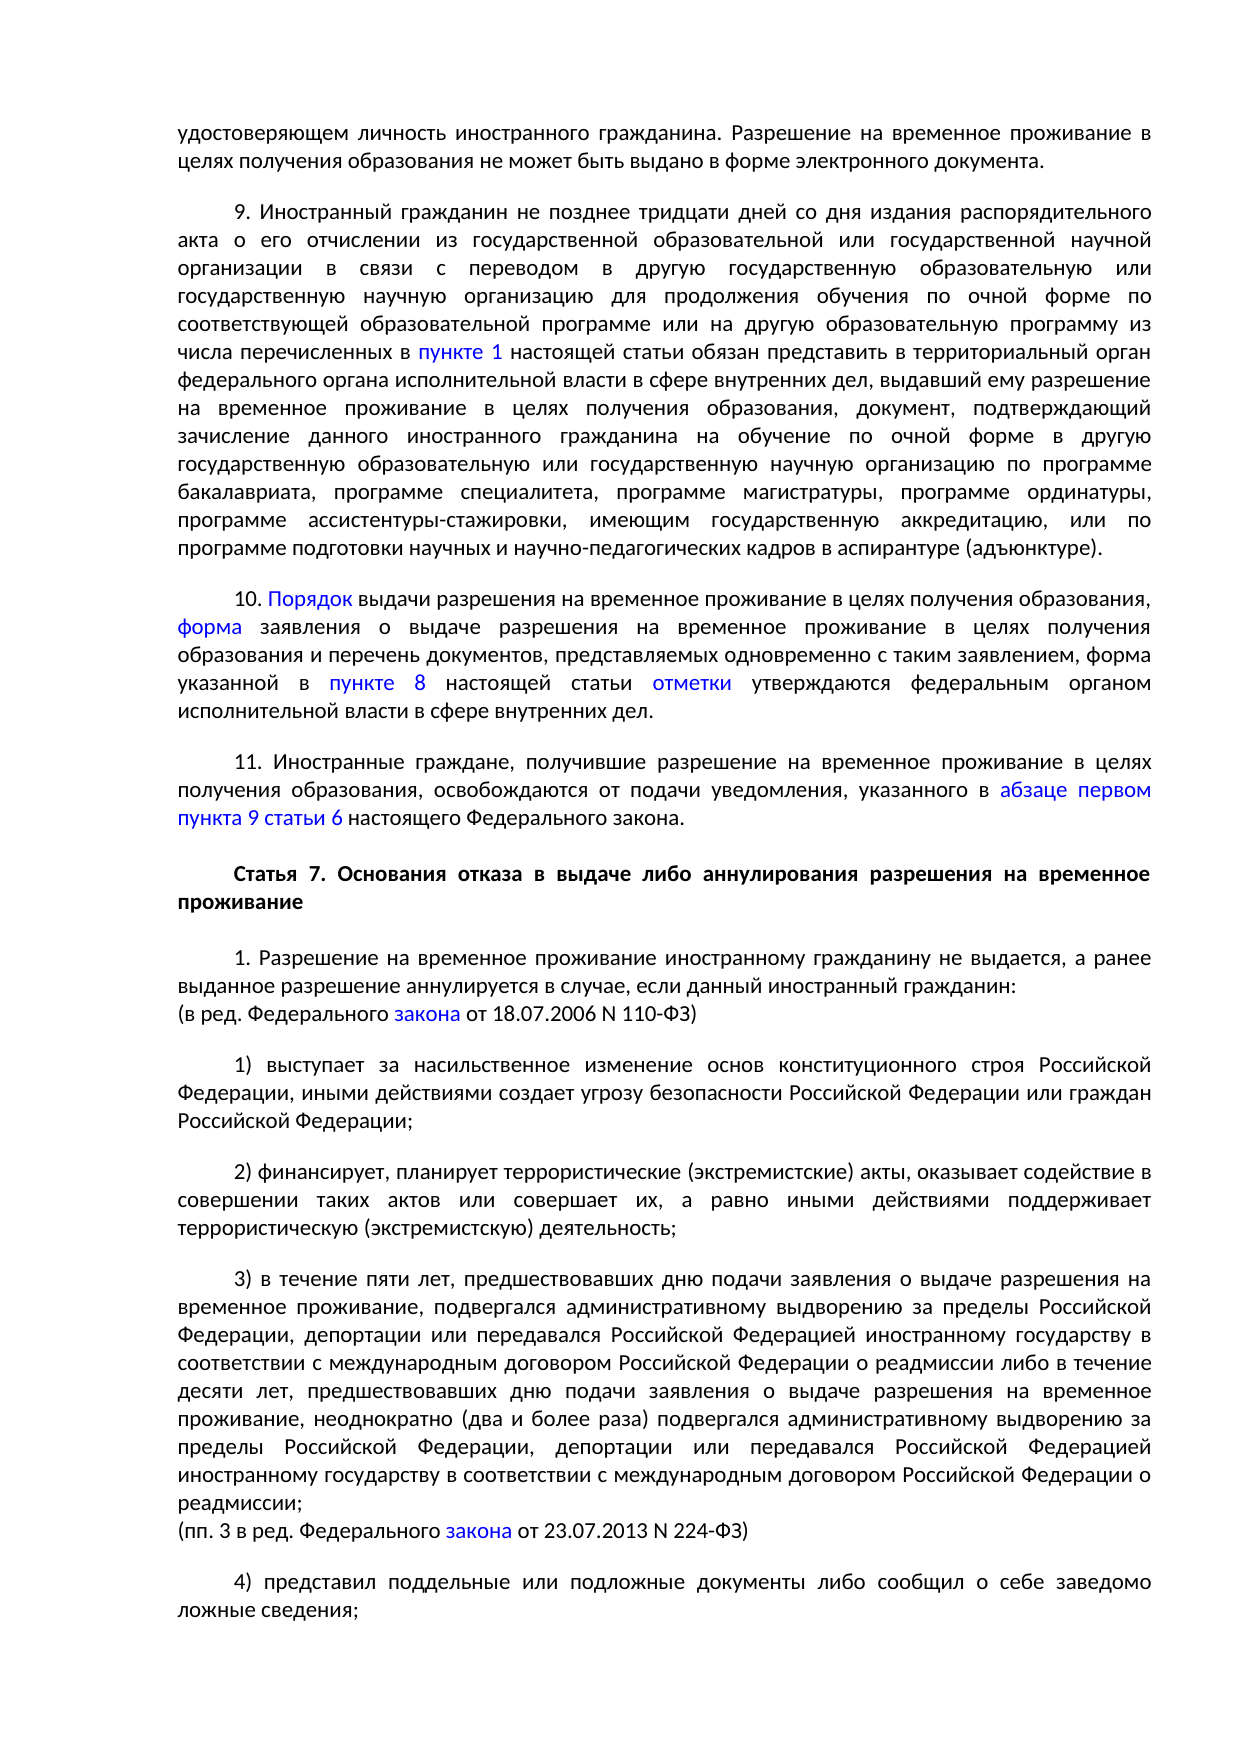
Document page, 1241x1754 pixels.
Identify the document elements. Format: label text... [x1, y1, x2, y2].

text 1. Разрешение на временное проживание иностранному гражданину не выдается, а ранее выданное разрешение аннулируется в случае, если данный иностранный гражданин: [177, 943, 1152, 999]
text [177, 118, 1152, 174]
text 11. Иностранные граждане, получившие разрешение на временное проживание в целях получения образования, освобождаются от подачи уведомления, указанного в абзаце первом пункта 9 статьи 6 настоящего Федерального закона. [177, 747, 1152, 831]
text (пп. 3 в ред. Федерального закона от 23.07.2013 N 224-ФЗ) [177, 1517, 1152, 1544]
text 10. Порядок выдачи разрешения на временное проживание в целях получения образования, форма заявления о выдаче разрешения на временное проживание в целях получения образования и перечень документов, представляемых одновременно с таким заявлением, форма указанной в пункте 8 настоящей статьи отметки утверждаются федеральным органом исполнительной власти в сфере внутренних дел. [177, 584, 1152, 724]
text 1) выступает за насильственное изменение основ конституционного строя Российской Федерации, иными действиями создает угрозу безопасности Российской Федерации или граждан Российской Федерации; [177, 1050, 1152, 1134]
text 9. Иностранный гражданин не позднее тридцати дней со дня издания распорядительного акта о его отчислении из государственной образовательной или государственной научной организации в связи с переводом в другую государственную образовательную или государственную научную организацию для продолжения обучения по очной форме по соответствующей образовательной программе или на другую образовательную программу из числа перечисленных в пункте 1 настоящей статьи обязан представить в территориальный орган федерального органа исполнительной власти в сфере внутренних дел, выдавший ему разрешение на временное проживание в целях получения образования, документ, подтверждающий зачисление данного иностранного гражданина на обучение по очной форме в другую государственную образовательную или государственную научную организацию по программе бакалавриата, программе специалитета, программе магистратуры, программе ординатуры, программе ассистентуры-стажировки, имеющим государственную аккредитацию, или по программе подготовки научных и научно-педагогических кадров в аспирантуре (адъюнктуре). [177, 197, 1152, 561]
title Статья 7. Основания отказа в выдаче либо аннулирования разрешения на временное проживание [177, 859, 1152, 915]
text (в ред. Федерального закона от 18.07.2006 N 110-ФЗ) [177, 999, 1152, 1027]
text 4) представил поддельные или подложные документы либо сообщил о себе заведомо ложные сведения; [177, 1567, 1152, 1623]
text 2) финансирует, планирует террористические (экстремистские) акты, оказывает содействие в совершении таких актов или совершает их, а равно иными действиями поддерживает террористическую (экстремистскую) деятельность; [177, 1157, 1152, 1241]
text 3) в течение пяти лет, предшествовавших дню подачи заявления о выдаче разрешения на временное проживание, подвергался административному выдворению за пределы Российской Федерации, депортации или передавался Российской Федерацией иностранному государству в соответствии с международным договором Российской Федерации о реадмиссии либо в течение десяти лет, предшествовавших дню подачи заявления о выдаче разрешения на временное проживание, неоднократно (два и более раза) подвергался административному выдворению за пределы Российской Федерации, депортации или передавался Российской Федерацией иностранному государству в соответствии с международным договором Российской Федерации о реадмиссии; [177, 1264, 1152, 1517]
